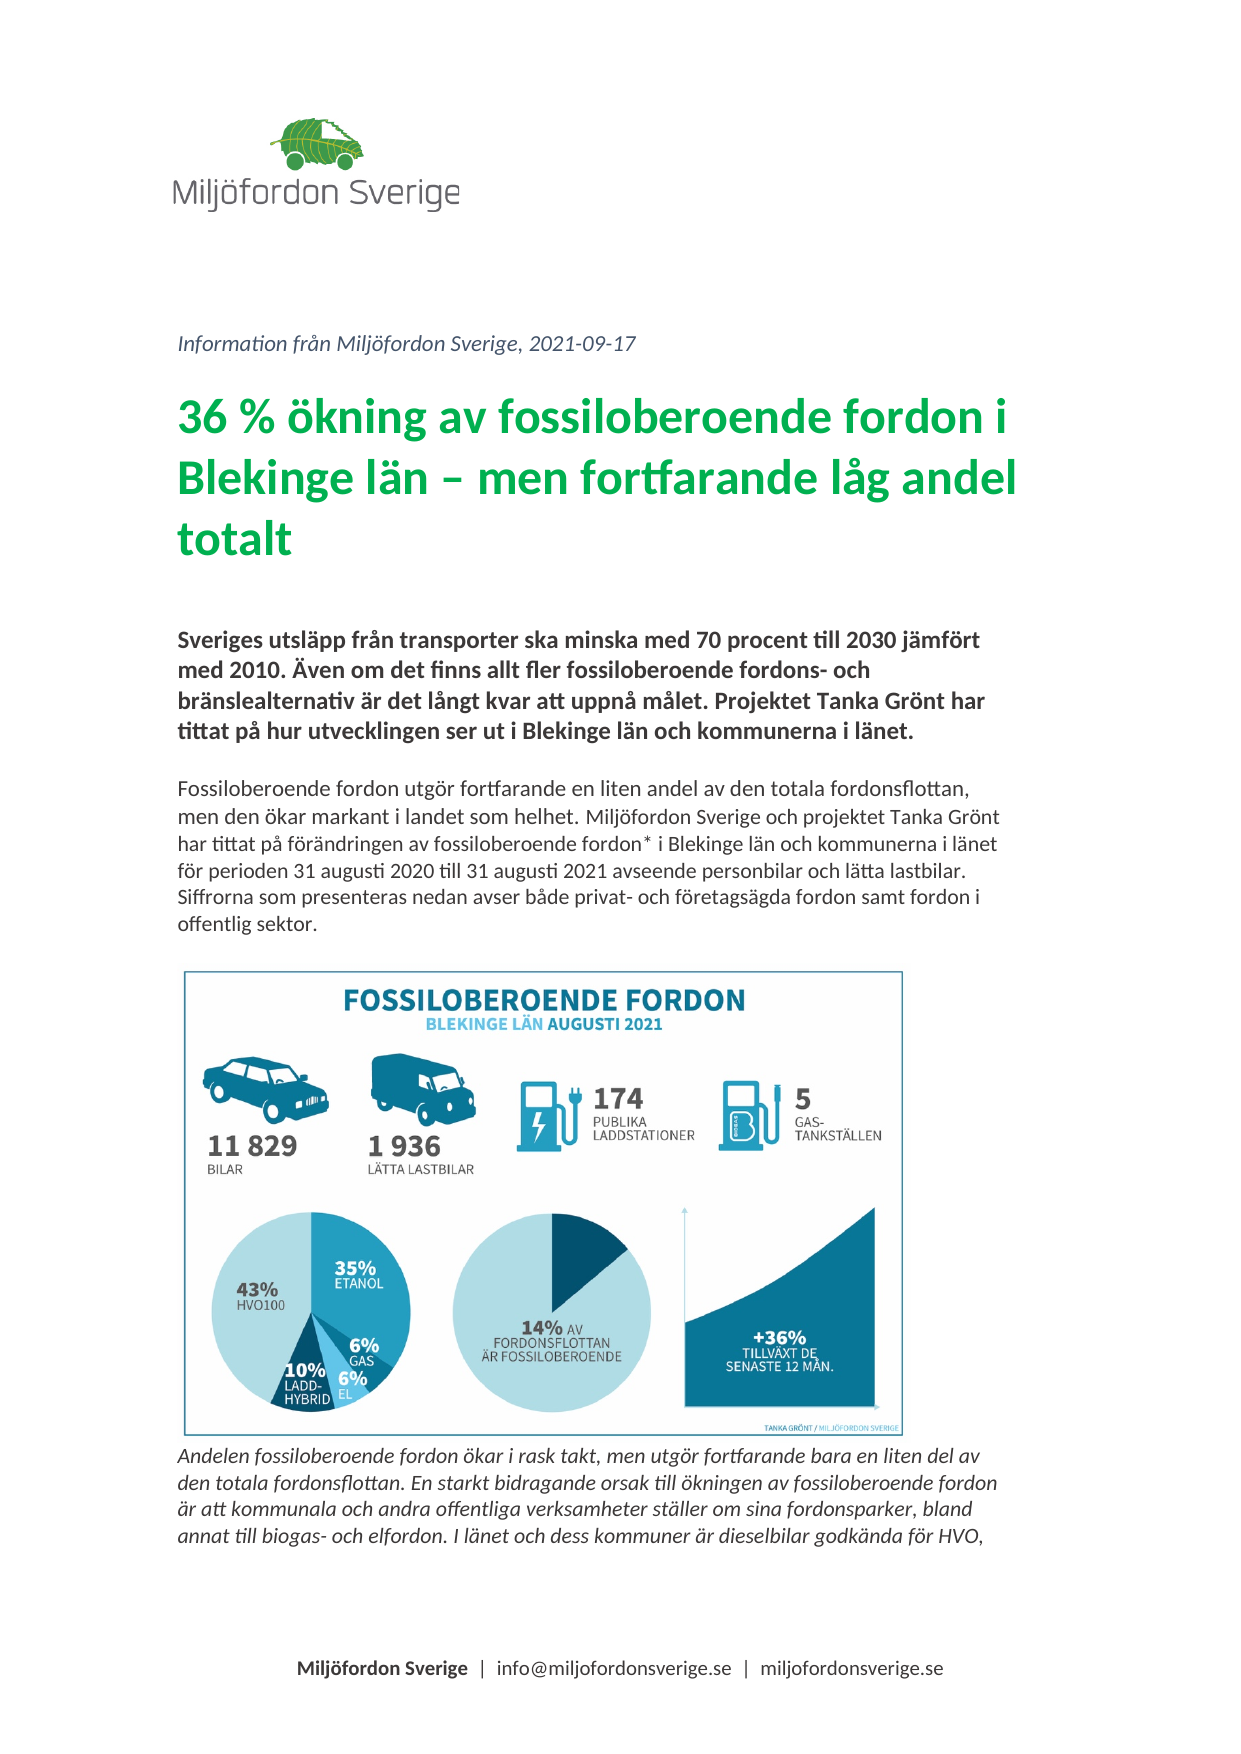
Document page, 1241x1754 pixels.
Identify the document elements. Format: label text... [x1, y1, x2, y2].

text 36 % ökning av fossiloberoende fordon i Blekinge län – men fortfarande låg andel totalt [177, 385, 1063, 568]
text Information från Miljöfordon Sverige, 2021-09-17 [177, 329, 1063, 357]
picture [173, 118, 460, 212]
text Fossiloberoende fordon utgör fortfarande en liten andel av den totala fordonsflottan, men den ökar markant i landet som helhet. Miljöfordon Sverige och projektet Tanka Grönt har tittat på förändringen av fossiloberoende fordon* i Blekinge län och kommunerna i länet för perioden 31 augusti 2020 till 31 augusti 2021 avseende personbilar och lätta lastbilar. Siffrorna som presenteras nedan avser både privat- och företagsägda fordon samt fordon i offentlig sektor. [177, 774, 1004, 937]
picture [177, 963, 911, 1443]
text Sveriges utsläpp från transporter ska minska med 70 procent till 2030 jämfört med 2010. Även om det finns allt fler fossiloberoende fordons- och bränslealternativ är det långt kvar att uppnå målet. Projektet Tanka Grönt har tittat på hur utvecklingen ser ut i Blekinge län och kommunerna i länet. [177, 624, 1004, 746]
